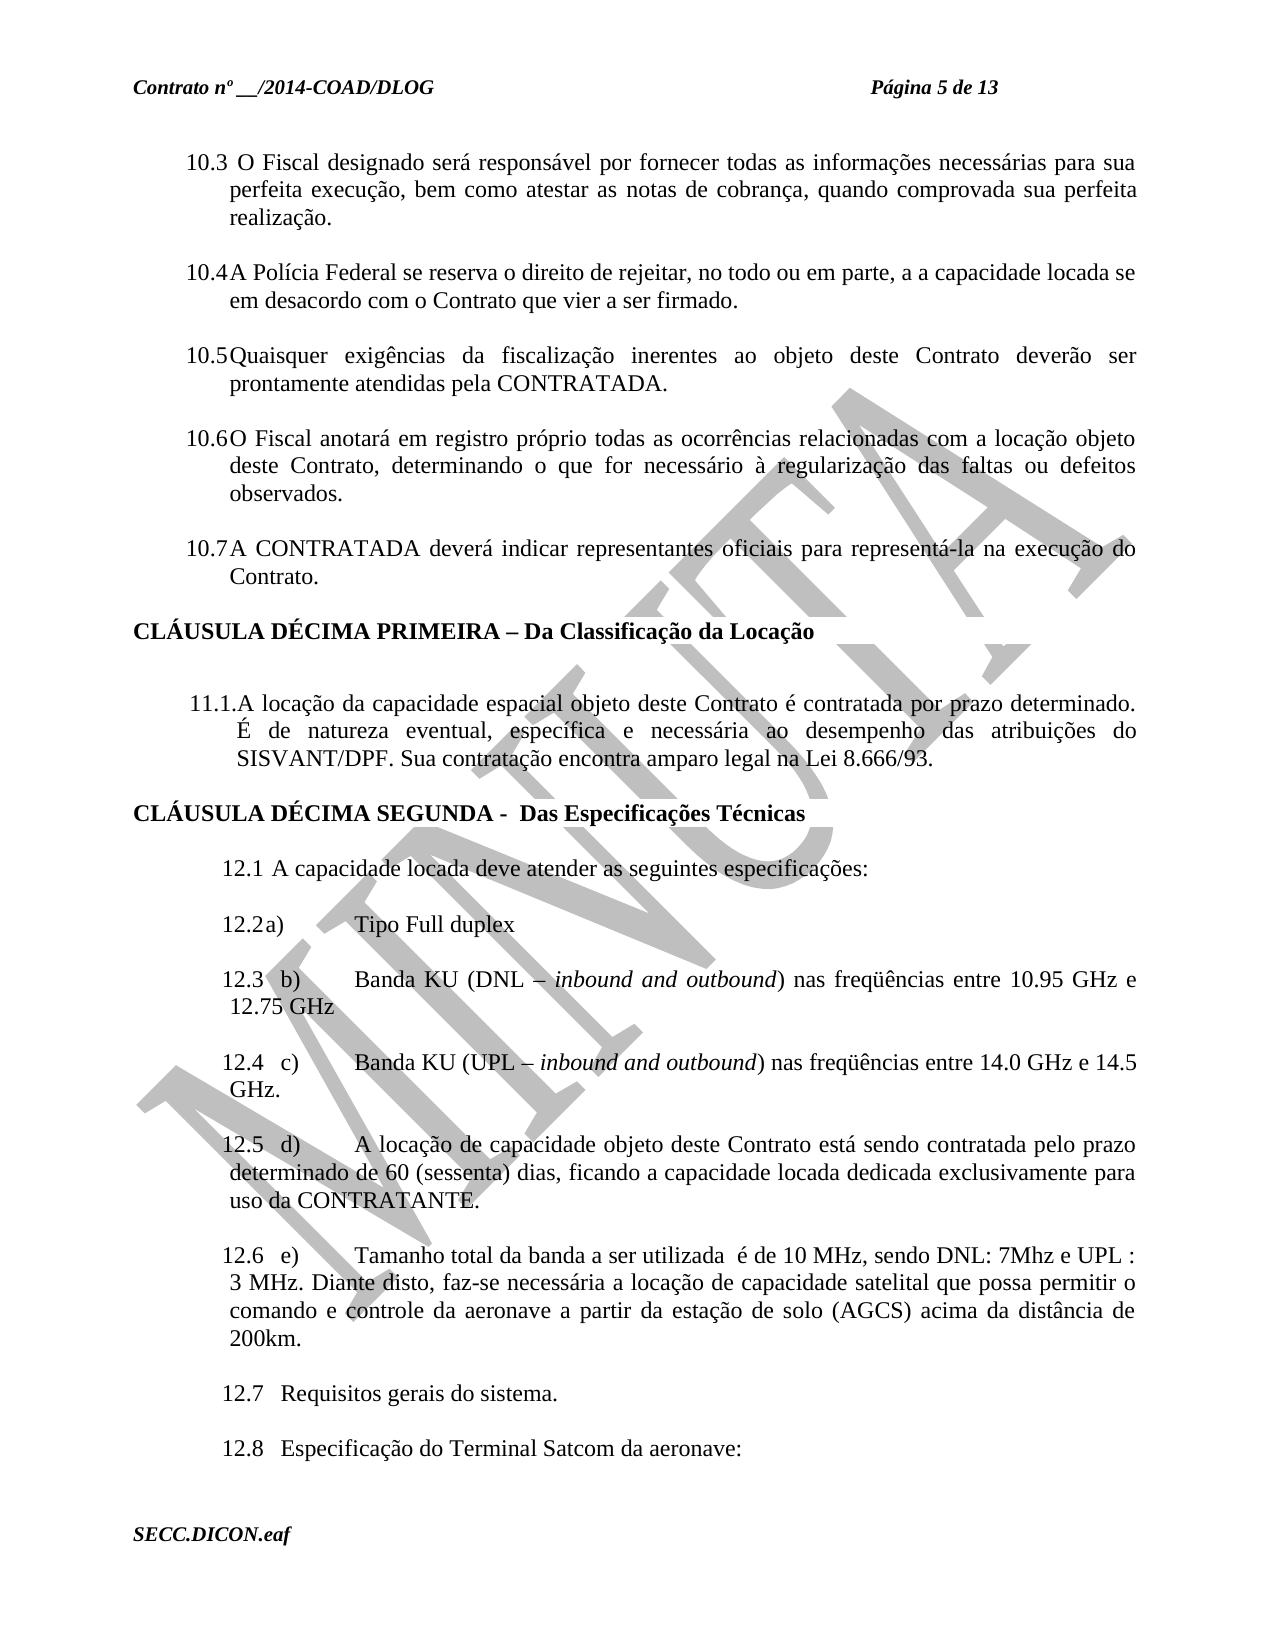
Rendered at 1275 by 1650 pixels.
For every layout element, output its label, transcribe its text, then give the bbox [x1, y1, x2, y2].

list O Fiscal designado será responsável por fornecer todas as informações necessárias para sua perfeita execução, bem como atestar as notas de cobrança, quando comprovada sua perfeita realização. [186, 148, 1138, 231]
list a) Tipo Full duplex [222, 909, 1138, 937]
list A CONTRATADA deverá indicar representantes oficiais para representá-la na execução do Contrato. [186, 534, 1138, 589]
list Requisitos gerais do sistema. [222, 1379, 1138, 1406]
list Especificação do Terminal Satcom da aeronave: [222, 1434, 1138, 1462]
list Quaisquer exigências da fiscalização inerentes ao objeto deste Contrato deverão ser prontamente atendidas pela CONTRATADA. [186, 341, 1138, 396]
list e) Tamanho total da banda a ser utilizada é de 10 MHz, sendo DNL: 7Mhz e UPL : 3 MHz. Diante disto, faz-se necessária a locação de capacidade satelital que possa permitir o comando e controle da aeronave a partir da estação de solo (AGCS) acima da distância de 200km. [222, 1241, 1138, 1351]
list d) A locação de capacidade objeto deste Contrato está sendo contratada pelo prazo determinado de 60 (sessenta) dias, ficando a capacidade locada dedicada exclusivamente para uso da CONTRATANTE. [222, 1130, 1138, 1213]
text CLÁUSULA DÉCIMA SEGUNDA - Das Especificações Técnicas [133, 799, 1137, 827]
list A Polícia Federal se reserva o direito de rejeitar, no todo ou em parte, a a capacidade locada se em desacordo com o Contrato que vier a ser firmado. [186, 258, 1138, 313]
list A capacidade locada deve atender as seguintes especificações: [222, 854, 1138, 882]
text 11.1.A locação da capacidade espacial objeto deste Contrato é contratada por prazo determinado. É de natureza eventual, específica e necessária ao desempenho das atribuições do SISVANT/DPF. Sua contratação encontra amparo legal na Lei 8.666/93. [133, 689, 1138, 772]
list b) Banda KU (DNL – inbound and outbound) nas freqüências entre 10.95 GHz e 12.75 GHz [222, 965, 1138, 1020]
text CLÁUSULA DÉCIMA PRIMEIRA – Da Classificação da Locação [133, 617, 1137, 644]
list O Fiscal anotará em registro próprio todas as ocorrências relacionadas com a locação objeto deste Contrato, determinando o que for necessário à regularização das faltas ou defeitos observados. [186, 424, 1138, 507]
list c) Banda KU (UPL – inbound and outbound) nas freqüências entre 14.0 GHz e 14.5 GHz. [222, 1048, 1138, 1103]
